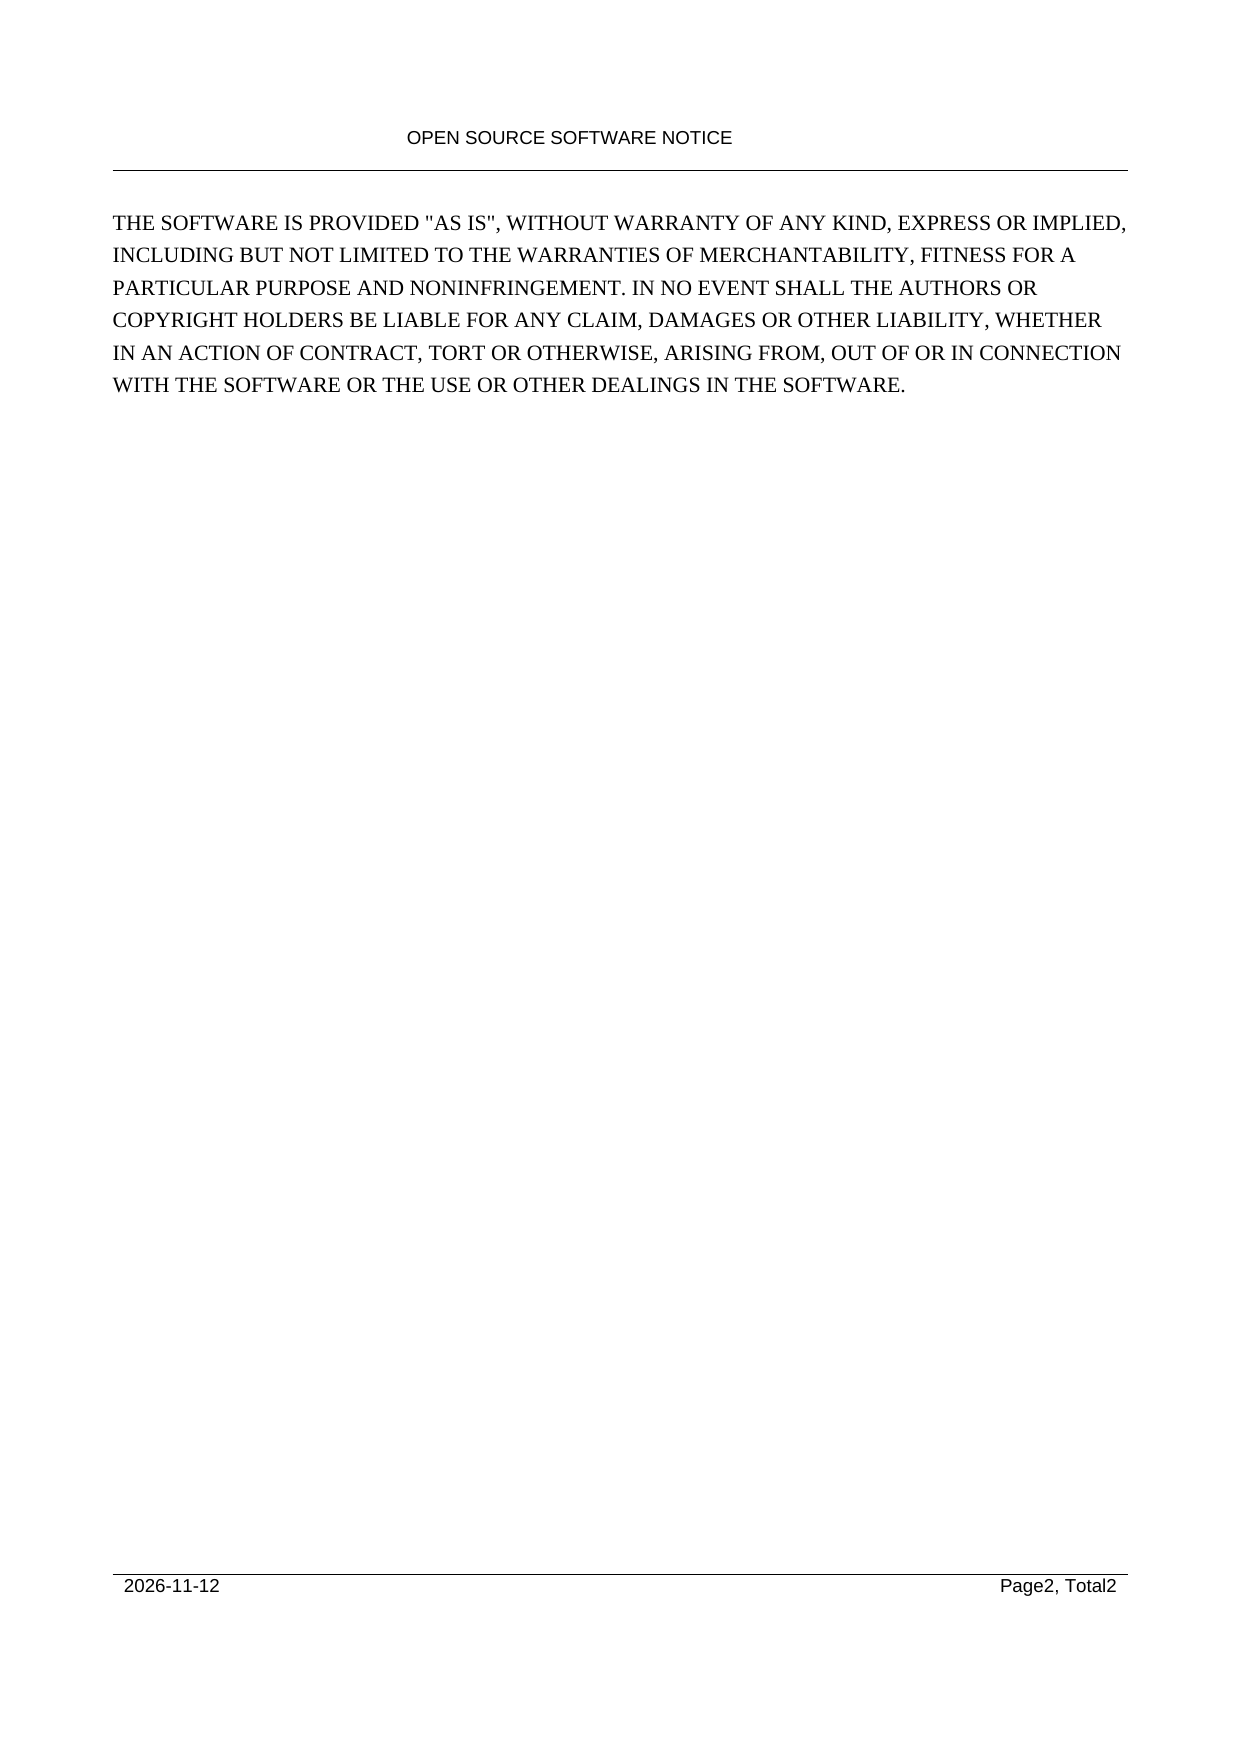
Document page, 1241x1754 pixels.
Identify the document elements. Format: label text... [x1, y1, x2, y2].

text THE SOFTWARE IS PROVIDED "AS IS", WITHOUT WARRANTY OF ANY KIND, EXPRESS OR IMPLIED, INCLUDING BUT NOT LIMITED TO THE WARRANTIES OF MERCHANTABILITY, FITNESS FOR A PARTICULAR PURPOSE AND NONINFRINGEMENT. IN NO EVENT SHALL THE AUTHORS OR COPYRIGHT HOLDERS BE LIABLE FOR ANY CLAIM, DAMAGES OR OTHER LIABILITY, WHETHER IN AN ACTION OF CONTRACT, TORT OR OTHERWISE, ARISING FROM, OUT OF OR IN CONNECTION WITH THE SOFTWARE OR THE USE OR OTHER DEALINGS IN THE SOFTWARE. [112, 206, 1128, 401]
